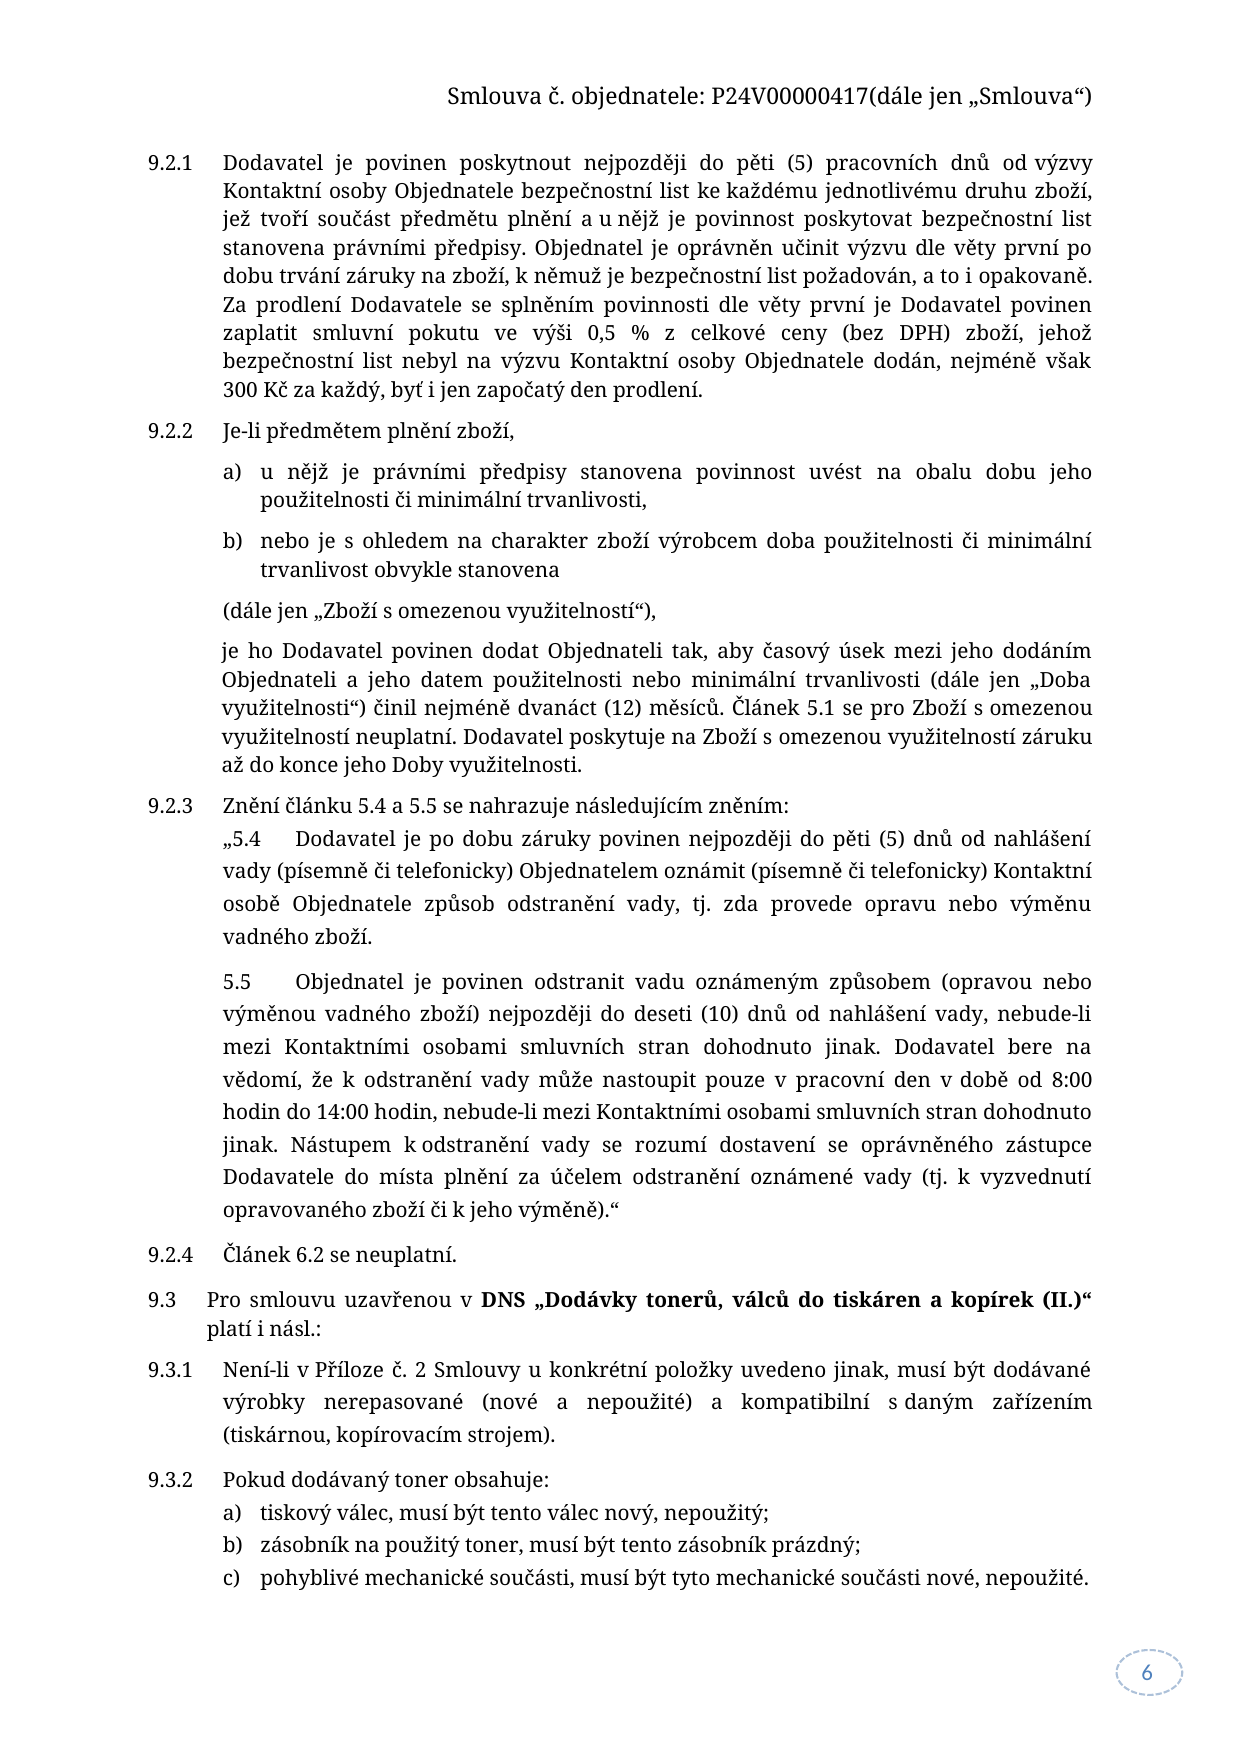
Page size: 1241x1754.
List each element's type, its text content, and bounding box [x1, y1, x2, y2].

list „5.4 Dodavatel je po dobu záruky povinen nejpozději do pěti (5) dnů od nahlášení vady (písemně či telefonicky) Objednatelem oznámit (písemně či telefonicky) Kontaktní osobě Objednatele způsob odstranění vady, tj. zda provede opravu nebo výměnu vadného zboží. [223, 824, 1093, 950]
list 5.5 Objednatel je povinen odstranit vadu oznámeným způsobem (opravou nebo výměnou vadného zboží) nejpozději do deseti (10) dnů od nahlášení vady, nebude-li mezi Kontaktními osobami smluvních stran dohodnuto jinak. Dodavatel bere na vědomí, že k odstranění vady může nastoupit pouze v pracovní den v době od 8:00 hodin do 14:00 hodin, nebude-li mezi Kontaktními osobami smluvních stran dohodnuto jinak. Nástupem k odstranění vady se rozumí dostavení se oprávněného zástupce Dodavatele do místa plnění za účelem odstranění oznámené vady (tj. k vyzvednutí opravovaného zboží či k jeho výměně).“ [223, 967, 1093, 1223]
list Znění článku 5.4 a 5.5 se nahrazuje následujícím zněním: [148, 791, 1093, 820]
text je ho Dodavatel povinen dodat Objednateli tak, aby časový úsek mezi jeho dodáním Objednateli a jeho datem použitelnosti nebo minimální trvanlivosti (dále jen „Doba využitelnosti“) činil nejméně dvanáct (12) měsíců. Článek 5.1 se pro Zboží s omezenou využitelností neuplatní. Dodavatel poskytuje na Zboží s omezenou využitelností záruku až do konce jeho Doby využitelnosti. [221, 637, 1093, 779]
list Dodavatel je povinen poskytnout nejpozději do pěti (5) pracovních dnů od výzvy Kontaktní osoby Objednatele bezpečnostní list ke každému jednotlivému druhu zboží, jež tvoří součást předmětu plnění a u nějž je povinnost poskytovat bezpečnostní list stanovena právními předpisy. Objednatel je oprávněn učinit výzvu dle věty první po dobu trvání záruky na zboží, k němuž je bezpečnostní list požadován, a to i opakovaně. Za prodlení Dodavatele se splněním povinnosti dle věty první je Dodavatel povinen zaplatit smluvní pokutu ve výši 0,5 % z celkové ceny (bez DPH) zboží, jehož bezpečnostní list nebyl na výzvu Kontaktní osoby Objednatele dodán, nejméně však 300 Kč za každý, byť i jen započatý den prodlení. [148, 148, 1093, 403]
list nebo je s ohledem na charakter zboží výrobcem doba použitelnosti či minimální trvanlivost obvykle stanovena [223, 526, 1093, 583]
list Pokud dodávaný toner obsahuje: [148, 1465, 1093, 1493]
list Je-li předmětem plnění zboží, [148, 416, 1093, 444]
list zásobník na použitý toner, musí být tento zásobník prázdný; [223, 1530, 1093, 1559]
list Není-li v Příloze č. 2 Smlouvy u konkrétní položky uvedeno jinak, musí být dodávané výrobky nerepasované (nové a nepoužité) a kompatibilní s daným zařízením (tiskárnou, kopírovacím strojem). [148, 1355, 1093, 1448]
list u nějž je právními předpisy stanovena povinnost uvést na obalu dobu jeho použitelnosti či minimální trvanlivosti, [223, 457, 1093, 514]
text (dále jen „Zboží s omezenou využitelností“), [223, 596, 1093, 624]
list pohyblivé mechanické součásti, musí být tyto mechanické součásti nové, nepoužité. [223, 1563, 1093, 1591]
list Článek 6.2 se neuplatní. [148, 1240, 1093, 1269]
list tiskový válec, musí být tento válec nový, nepoužitý; [223, 1498, 1093, 1526]
list Pro smlouvu uzavřenou v DNS „Dodávky tonerů, válců do tiskáren a kopírek (II.)“ platí i násl.: [148, 1285, 1093, 1342]
